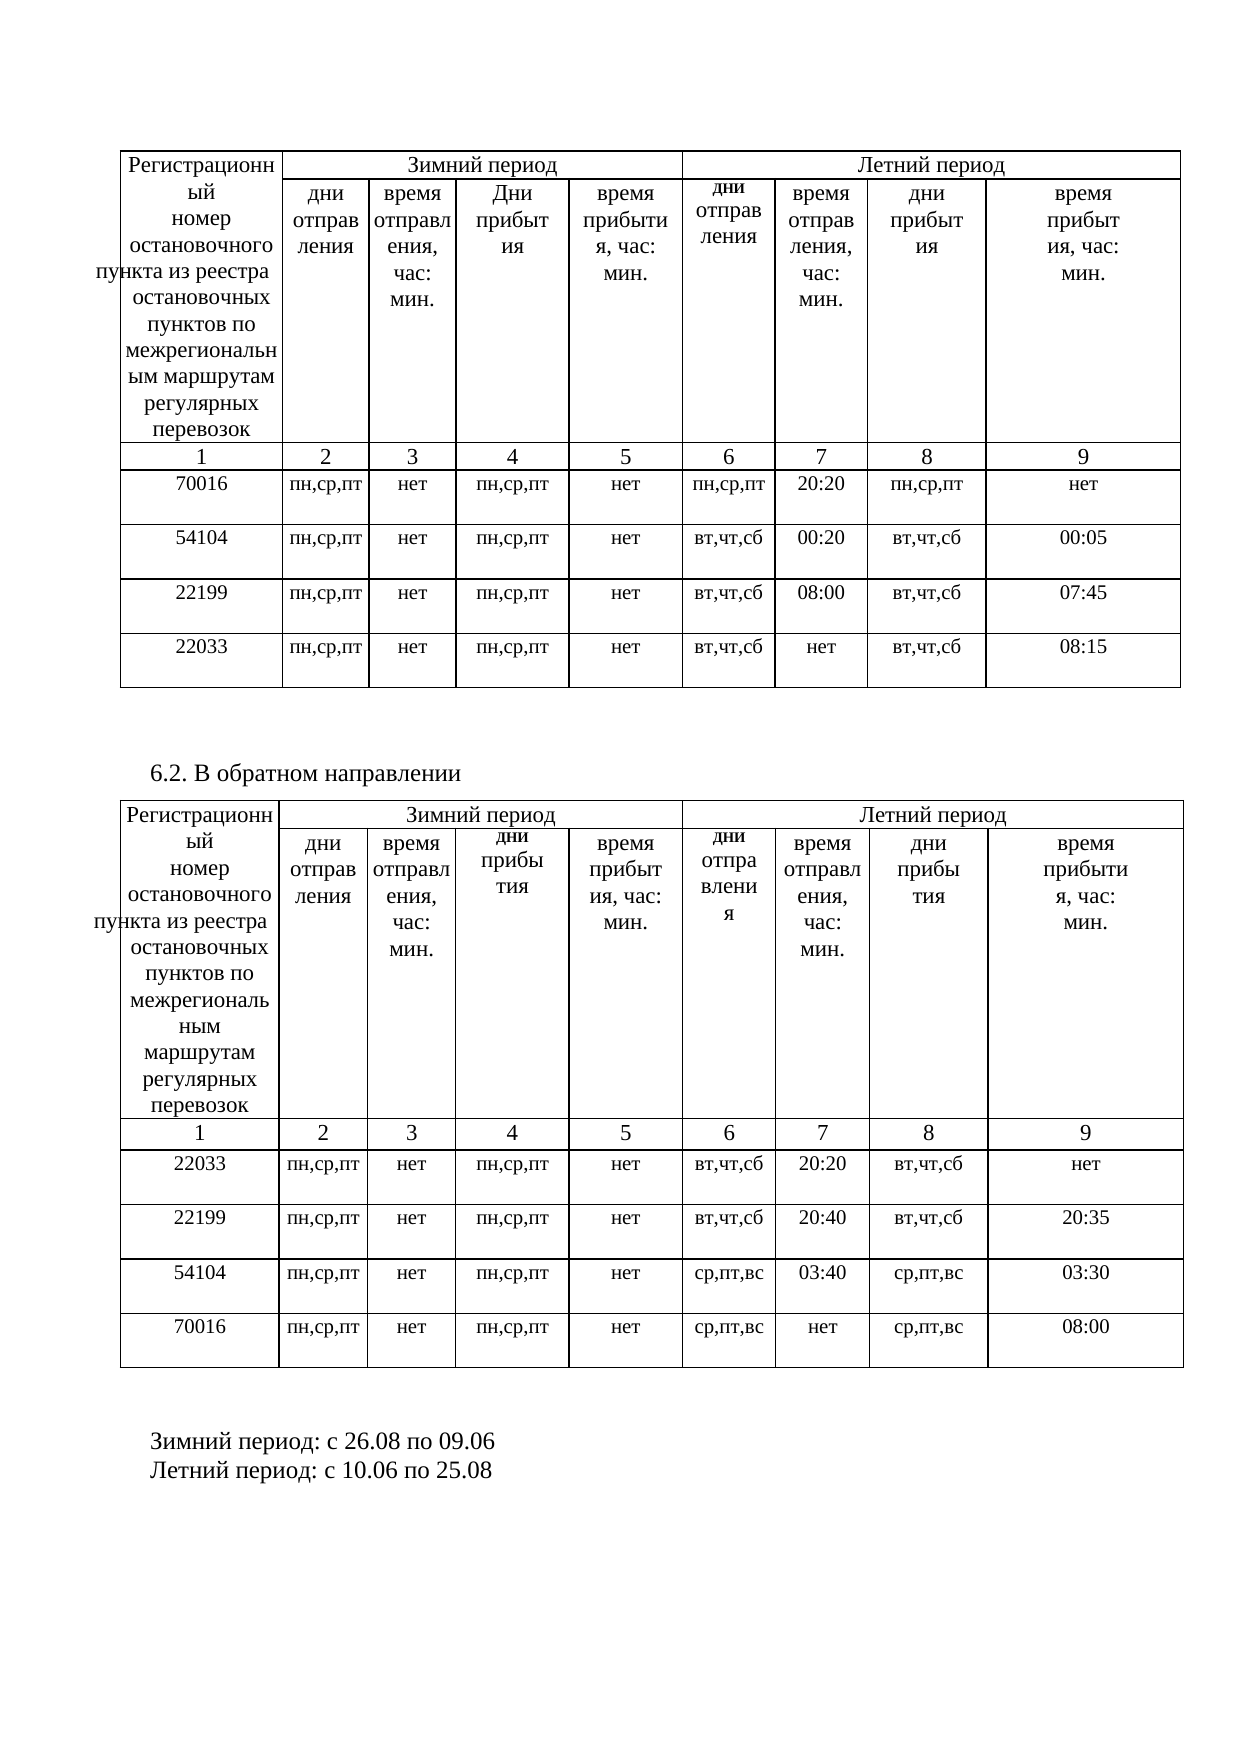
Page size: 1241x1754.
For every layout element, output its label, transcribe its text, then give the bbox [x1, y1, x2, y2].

table_cell 3 [370, 443, 455, 469]
table_cell нет [370, 580, 455, 632]
table_cell нет [989, 1151, 1183, 1204]
table_cell пн,ср,пт [280, 1205, 367, 1258]
table_cell вт,чт,сб [868, 525, 985, 578]
table_cell 20:20 [776, 471, 867, 524]
table_cell пн,ср,пт [456, 1314, 568, 1367]
table_header Зимний период [283, 152, 682, 178]
table_cell нет [368, 1151, 455, 1204]
table_cell пн,ср,пт [283, 580, 368, 632]
table_cell вт,чт,сб [683, 525, 774, 578]
table_cell 70016 [121, 1314, 278, 1367]
table_cell вт,чт,сб [683, 580, 774, 632]
table_cell нет [370, 525, 455, 578]
table_cell пн,ср,пт [283, 634, 368, 687]
table_cell 6 [683, 443, 774, 469]
table_cell нет [368, 1205, 455, 1258]
table_cell время прибыти я, час: мин. [570, 180, 682, 441]
table_header Регистрационный номер остановочного пункта из реестра остановочных пунктов по межрегиональным маршрутам регулярных перевозок [121, 801, 278, 1117]
table_cell 9 [987, 443, 1180, 469]
table_header Зимний период [280, 801, 682, 828]
table_cell 00:20 [776, 525, 867, 578]
table_cell вт,чт,сб [683, 634, 774, 687]
table_cell пн,ср,пт [457, 525, 568, 578]
table_cell ДНИ отправ ления [683, 180, 774, 441]
table_cell 2 [280, 1119, 367, 1149]
table_cell пн,ср,пт [283, 471, 368, 524]
table_cell дни отправ ления [280, 829, 367, 1117]
table_cell время отправл ения, час: мин. [368, 829, 455, 1117]
table_cell 5 [570, 1119, 682, 1149]
table_cell нет [570, 471, 682, 524]
table_cell 70016 [121, 471, 282, 524]
table_cell 54104 [121, 525, 282, 578]
table_cell Дни прибыт ия [457, 180, 568, 441]
table_cell вт,чт,сб [868, 580, 985, 632]
table_cell нет [370, 634, 455, 687]
text 6.2. В обратном направлении [150, 758, 1090, 787]
table_cell нет [570, 1314, 682, 1367]
table_cell 54104 [121, 1260, 278, 1312]
table_cell время отправ ления, час: мин. [776, 180, 867, 441]
table_cell ср,пт,вс [870, 1260, 987, 1312]
table_cell 22199 [121, 580, 282, 632]
table_cell пн,ср,пт [683, 471, 774, 524]
table_cell 9 [989, 1119, 1183, 1149]
table_cell ДНИ отпра влени я [683, 829, 775, 1117]
table_cell дни прибы тия [870, 829, 987, 1117]
table_cell вт,чт,сб [868, 634, 985, 687]
text Зимний период: с 26.08 по 09.06 [150, 1426, 1090, 1455]
table_cell 22033 [121, 1151, 278, 1204]
table_cell время прибыти я, час: мин. [989, 829, 1183, 1117]
table_cell дни отправ ления [283, 180, 368, 441]
table_cell время отправл ения, час: мин. [776, 829, 869, 1117]
table_cell 03:30 [989, 1260, 1183, 1312]
table_cell ср,пт,вс [870, 1314, 987, 1367]
table_cell 00:05 [987, 525, 1180, 578]
table_cell время прибыт ия, час: мин. [987, 180, 1180, 441]
table_cell пн,ср,пт [457, 634, 568, 687]
table_cell пн,ср,пт [280, 1151, 367, 1204]
table_cell нет [570, 1260, 682, 1312]
table_cell вт,чт,сб [870, 1205, 987, 1258]
table_cell нет [570, 1205, 682, 1258]
table_cell 4 [457, 443, 568, 469]
table_cell время отправл ения, час: мин. [370, 180, 455, 441]
table_cell 07:45 [987, 580, 1180, 632]
table_cell 6 [683, 1119, 775, 1149]
table_cell 20:35 [989, 1205, 1183, 1258]
table_cell вт,чт,сб [683, 1205, 775, 1258]
table_cell пн,ср,пт [456, 1151, 568, 1204]
table_cell дни прибыт ия [868, 180, 985, 441]
table_cell 3 [368, 1119, 455, 1149]
table_cell 08:00 [989, 1314, 1183, 1367]
table_cell нет [776, 1314, 869, 1367]
table_cell нет [570, 580, 682, 632]
table_cell 8 [868, 443, 985, 469]
table_cell 8 [870, 1119, 987, 1149]
table_cell 4 [456, 1119, 568, 1149]
table_cell 7 [776, 443, 867, 469]
table_cell 20:40 [776, 1205, 869, 1258]
table_header Летний период [683, 152, 1180, 178]
table_header Регистрационный номер остановочного пункта из реестра остановочных пунктов по межрегиональным маршрутам регулярных перевозок [121, 152, 282, 441]
table_cell 2 [283, 443, 368, 469]
table_cell нет [570, 1151, 682, 1204]
table_header Летний период [683, 801, 1183, 828]
table_cell нет [370, 471, 455, 524]
table_cell 08:00 [776, 580, 867, 632]
table_cell нет [776, 634, 867, 687]
table_cell пн,ср,пт [457, 580, 568, 632]
table_cell время прибыт ия, час: мин. [570, 829, 682, 1117]
table_cell пн,ср,пт [280, 1260, 367, 1312]
table_cell ср,пт,вс [683, 1260, 775, 1312]
table_cell 1 [121, 443, 282, 469]
text Летний период: с 10.06 по 25.08 [150, 1455, 1090, 1483]
table_cell пн,ср,пт [456, 1205, 568, 1258]
table_cell вт,чт,сб [683, 1151, 775, 1204]
table_cell пн,ср,пт [280, 1314, 367, 1367]
table_cell 1 [121, 1119, 278, 1149]
table_cell нет [368, 1314, 455, 1367]
table_cell нет [570, 525, 682, 578]
table_cell нет [987, 471, 1180, 524]
table_cell 03:40 [776, 1260, 869, 1312]
table_cell вт,чт,сб [870, 1151, 987, 1204]
table_cell пн,ср,пт [868, 471, 985, 524]
table_cell ср,пт,вс [683, 1314, 775, 1367]
table_cell 5 [570, 443, 682, 469]
table_cell нет [368, 1260, 455, 1312]
table_cell 7 [776, 1119, 869, 1149]
table_cell нет [570, 634, 682, 687]
table_cell ДНИ прибы тия [456, 829, 568, 1117]
table_cell 08:15 [987, 634, 1180, 687]
table_cell пн,ср,пт [456, 1260, 568, 1312]
table_cell 22033 [121, 634, 282, 687]
table_cell пн,ср,пт [283, 525, 368, 578]
table_cell 20:20 [776, 1151, 869, 1204]
table_cell пн,ср,пт [457, 471, 568, 524]
table_cell 22199 [121, 1205, 278, 1258]
